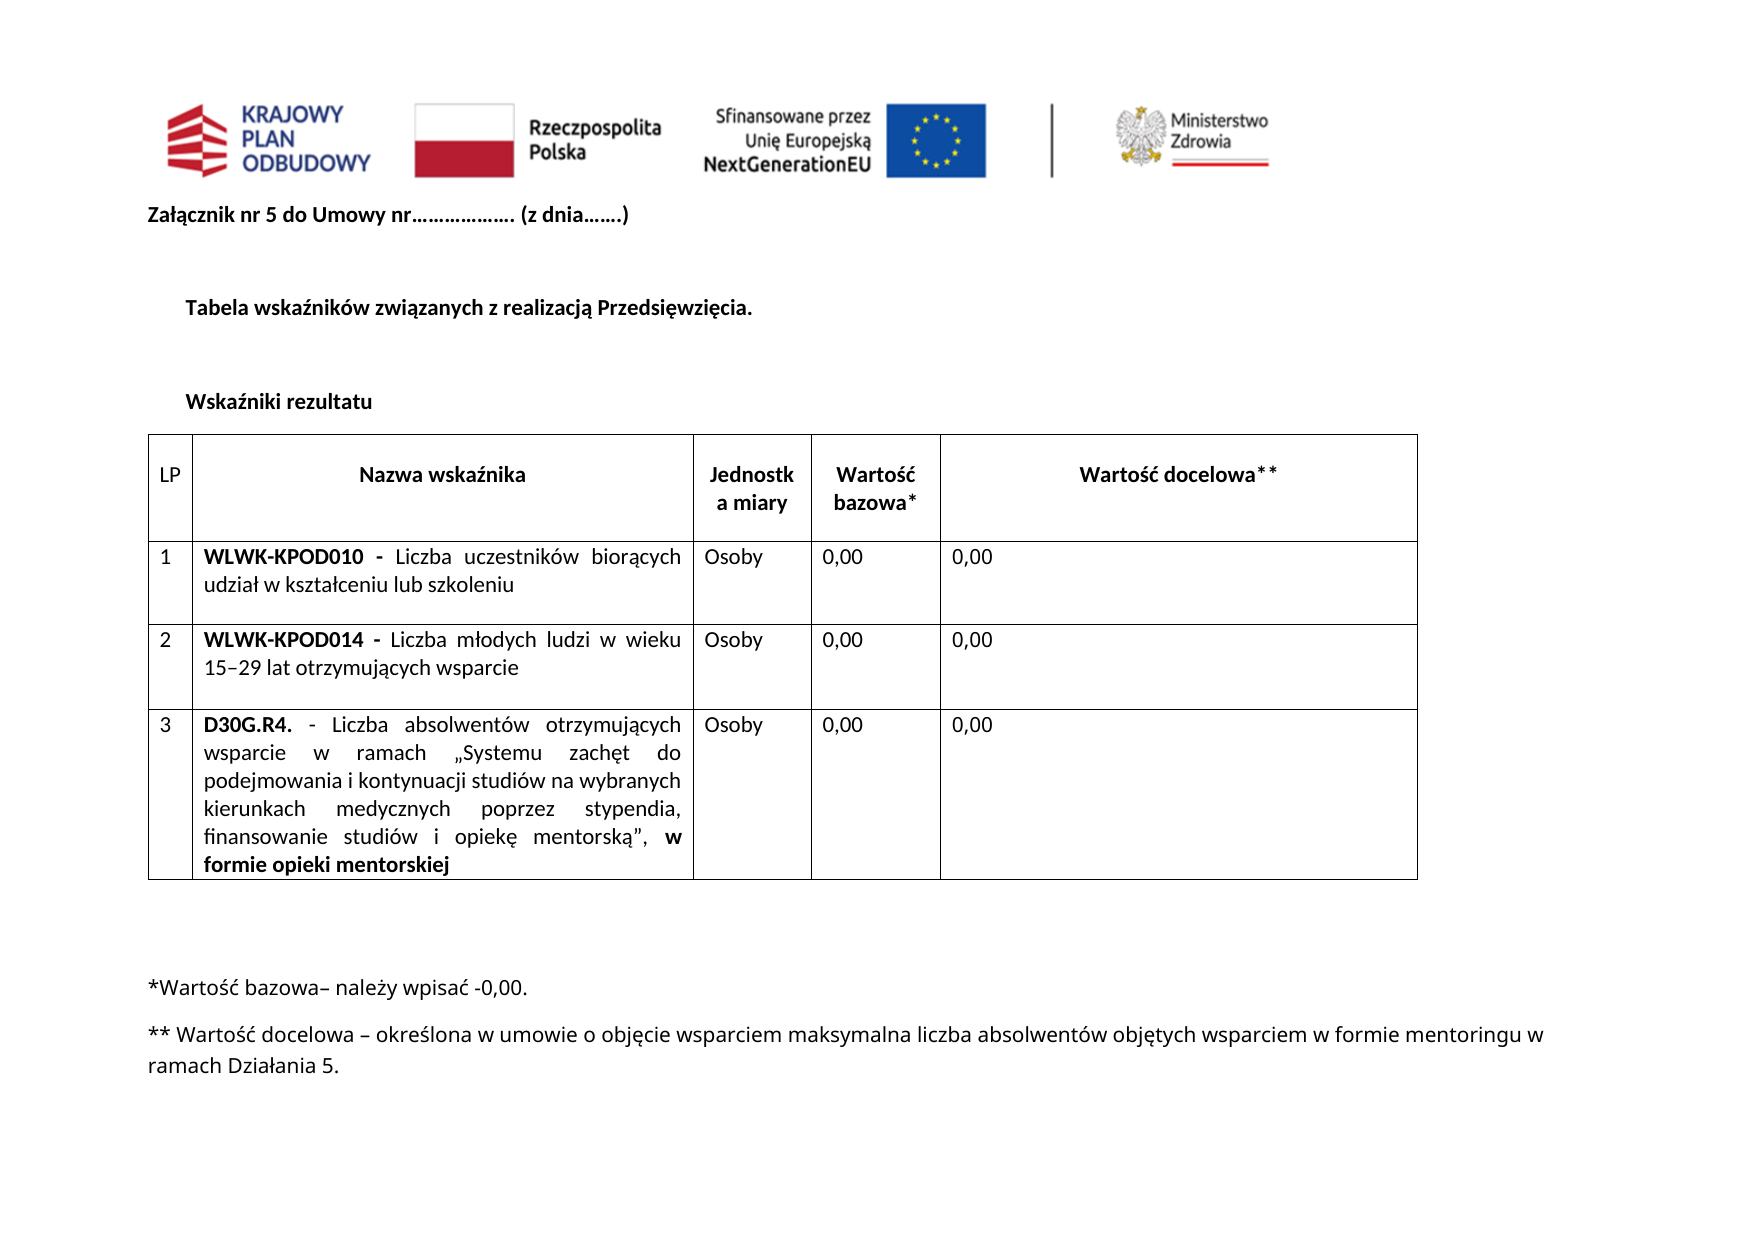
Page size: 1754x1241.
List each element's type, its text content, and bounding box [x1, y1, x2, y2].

table_cell Osoby [694, 710, 811, 878]
table_cell Osoby [694, 542, 811, 624]
table_cell WLWK-KPOD014 - Liczba młodych ludzi w wieku 15–29 lat otrzymujących wsparcie [193, 625, 693, 709]
table_header LP [149, 435, 192, 541]
table_header Wartość bazowa* [812, 435, 940, 541]
table_header Jednostka miary [694, 435, 811, 541]
picture [147, 73, 1292, 200]
table_cell 0,00 [941, 625, 1417, 709]
table_cell 0,00 [941, 542, 1417, 624]
table_cell 0,00 [812, 625, 940, 709]
text Załącznik nr 5 do Umowy nr………………. (z dnia…….) [148, 200, 1624, 228]
text Tabela wskaźników związanych z realizacją Przedsięwzięcia. [185, 293, 1624, 322]
table_cell 1 [149, 542, 192, 624]
table_cell D30G.R4. - Liczba absolwentów otrzymujących wsparcie w ramach „Systemu zachęt do podejmowania i kontynuacji studiów na wybranych kierunkach medycznych poprzez stypendia, finansowanie studiów i opiekę mentorską”, w formie opieki mentorskiej [193, 710, 693, 878]
table_cell 0,00 [812, 710, 940, 878]
table_cell 0,00 [812, 542, 940, 624]
text Wskaźniki rezultatu [148, 387, 1624, 415]
table_cell 0,00 [941, 710, 1417, 878]
text *Wartość bazowa– należy wpisać -0,00. [148, 973, 1624, 1002]
text ** Wartość docelowa – określona w umowie o objęcie wsparciem maksymalna liczba absolwentów objętych wsparciem w formie mentoringu w ramach Działania 5. [148, 1021, 1624, 1080]
table_cell 2 [149, 625, 192, 709]
table_cell Osoby [694, 625, 811, 709]
table_cell 3 [149, 710, 192, 878]
table_header Wartość docelowa** [941, 435, 1417, 541]
table_cell WLWK-KPOD010 - Liczba uczestników biorących udział w kształceniu lub szkoleniu [193, 542, 693, 624]
table_header Nazwa wskaźnika [193, 435, 693, 541]
